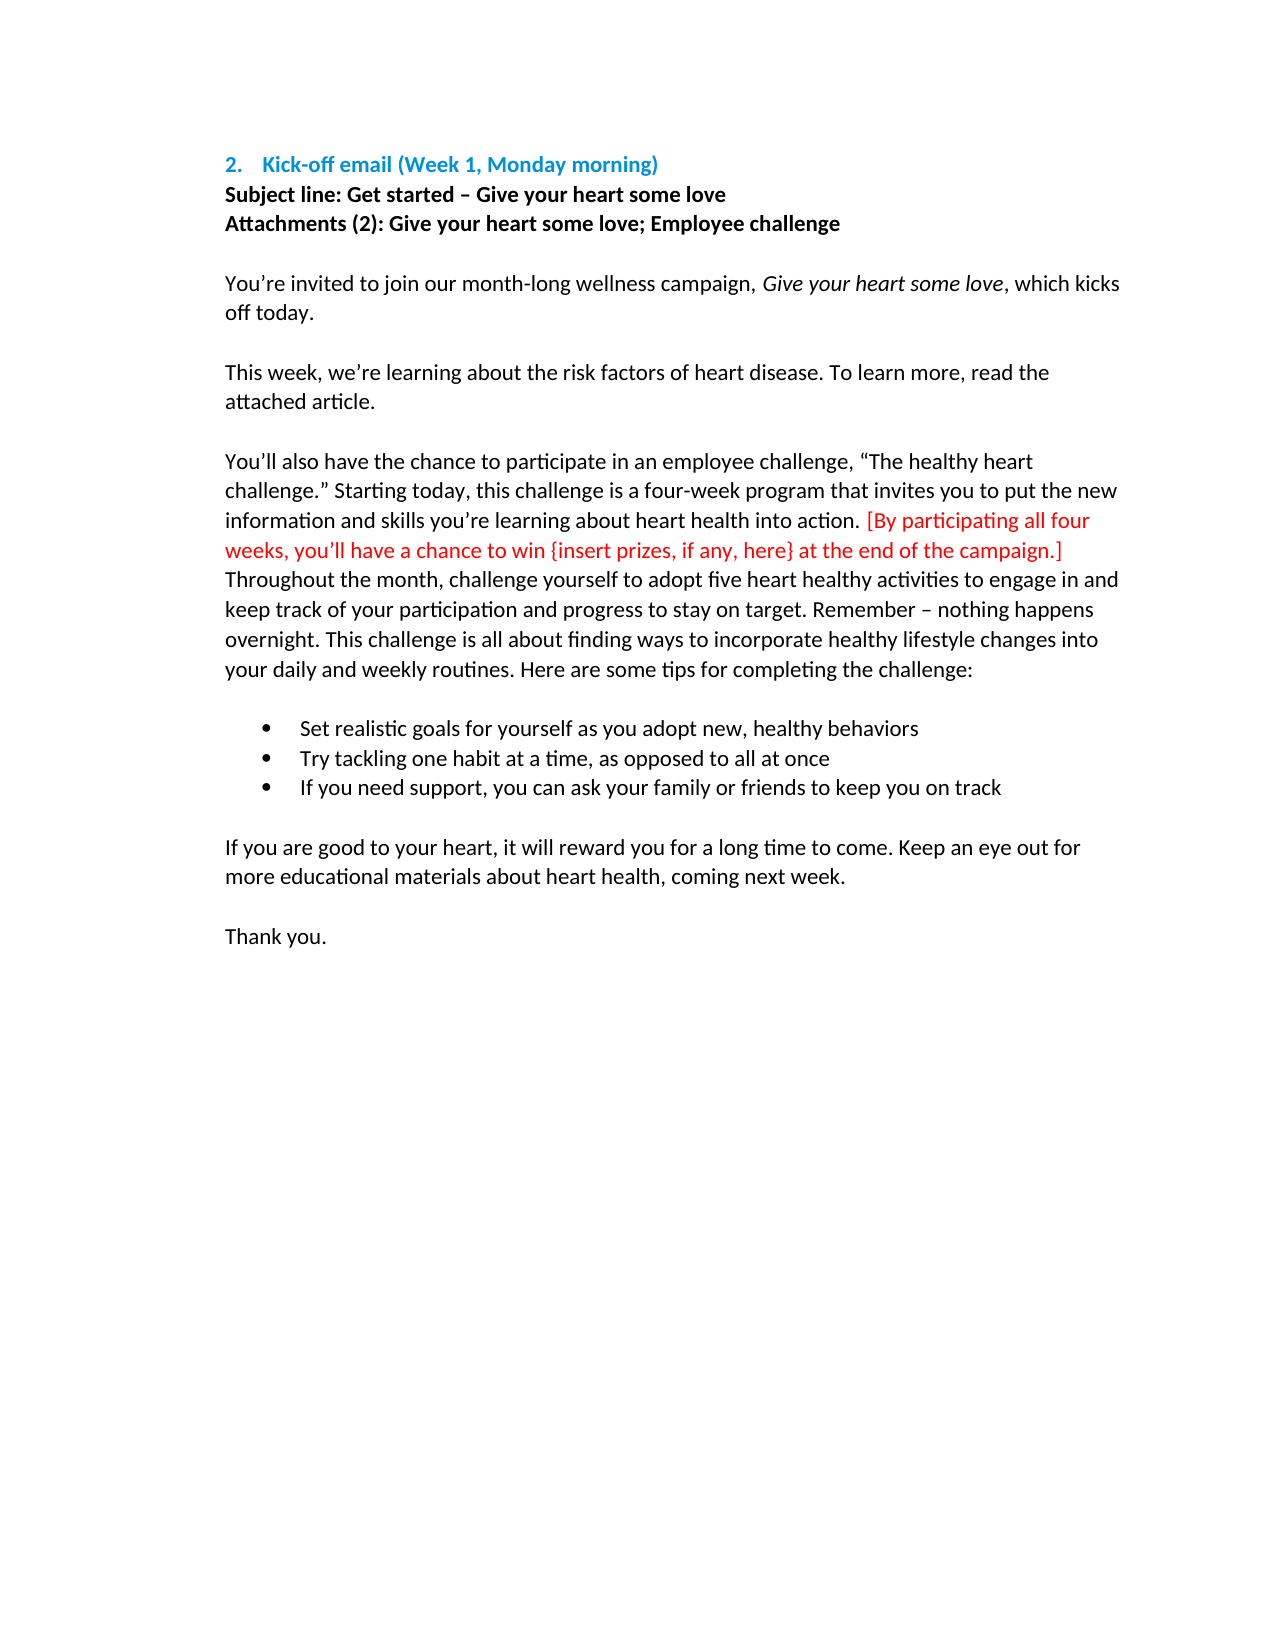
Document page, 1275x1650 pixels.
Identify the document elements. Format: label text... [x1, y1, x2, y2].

list Try tackling one habit at a time, as opposed to all at once [262, 744, 1125, 772]
list Set realistic goals for yourself as you adopt new, healthy behaviors [262, 714, 1125, 742]
list Kick-off email (Week 1, Monday morning) [225, 150, 1125, 178]
list Thank you. [225, 922, 1125, 950]
list Attachments (2): Give your heart some love; Employee challenge [225, 209, 1125, 237]
list If you need support, you can ask your family or friends to keep you on track [262, 773, 1125, 801]
list This week, we’re learning about the risk factors of heart disease. To learn more, read the attached article. [225, 358, 1125, 416]
list You’re invited to join our month-long wellness campaign, Give your heart some love, which kicks off today. [225, 269, 1125, 326]
list If you are good to your heart, it will reward you for a long time to come. Keep an eye out for more educational materials about heart health, coming next week. [225, 833, 1125, 891]
list You’ll also have the chance to participate in an employee challenge, “The healthy heart challenge.” Starting today, this challenge is a four-week program that invites you to put the new information and skills you’re learning about heart health into action. [By participating all four weeks, you’ll have a chance to win {insert prizes, if any, here} at the end of the campaign.] Throughout the month, challenge yourself to adopt five heart healthy activities to engage in and keep track of your participation and progress to stay on target. Remember – nothing happens overnight. This challenge is all about finding ways to incorporate healthy lifestyle changes into your daily and weekly routines. Here are some tips for completing the challenge: [225, 447, 1125, 683]
list Subject line: Get started – Give your heart some love [225, 180, 1125, 208]
